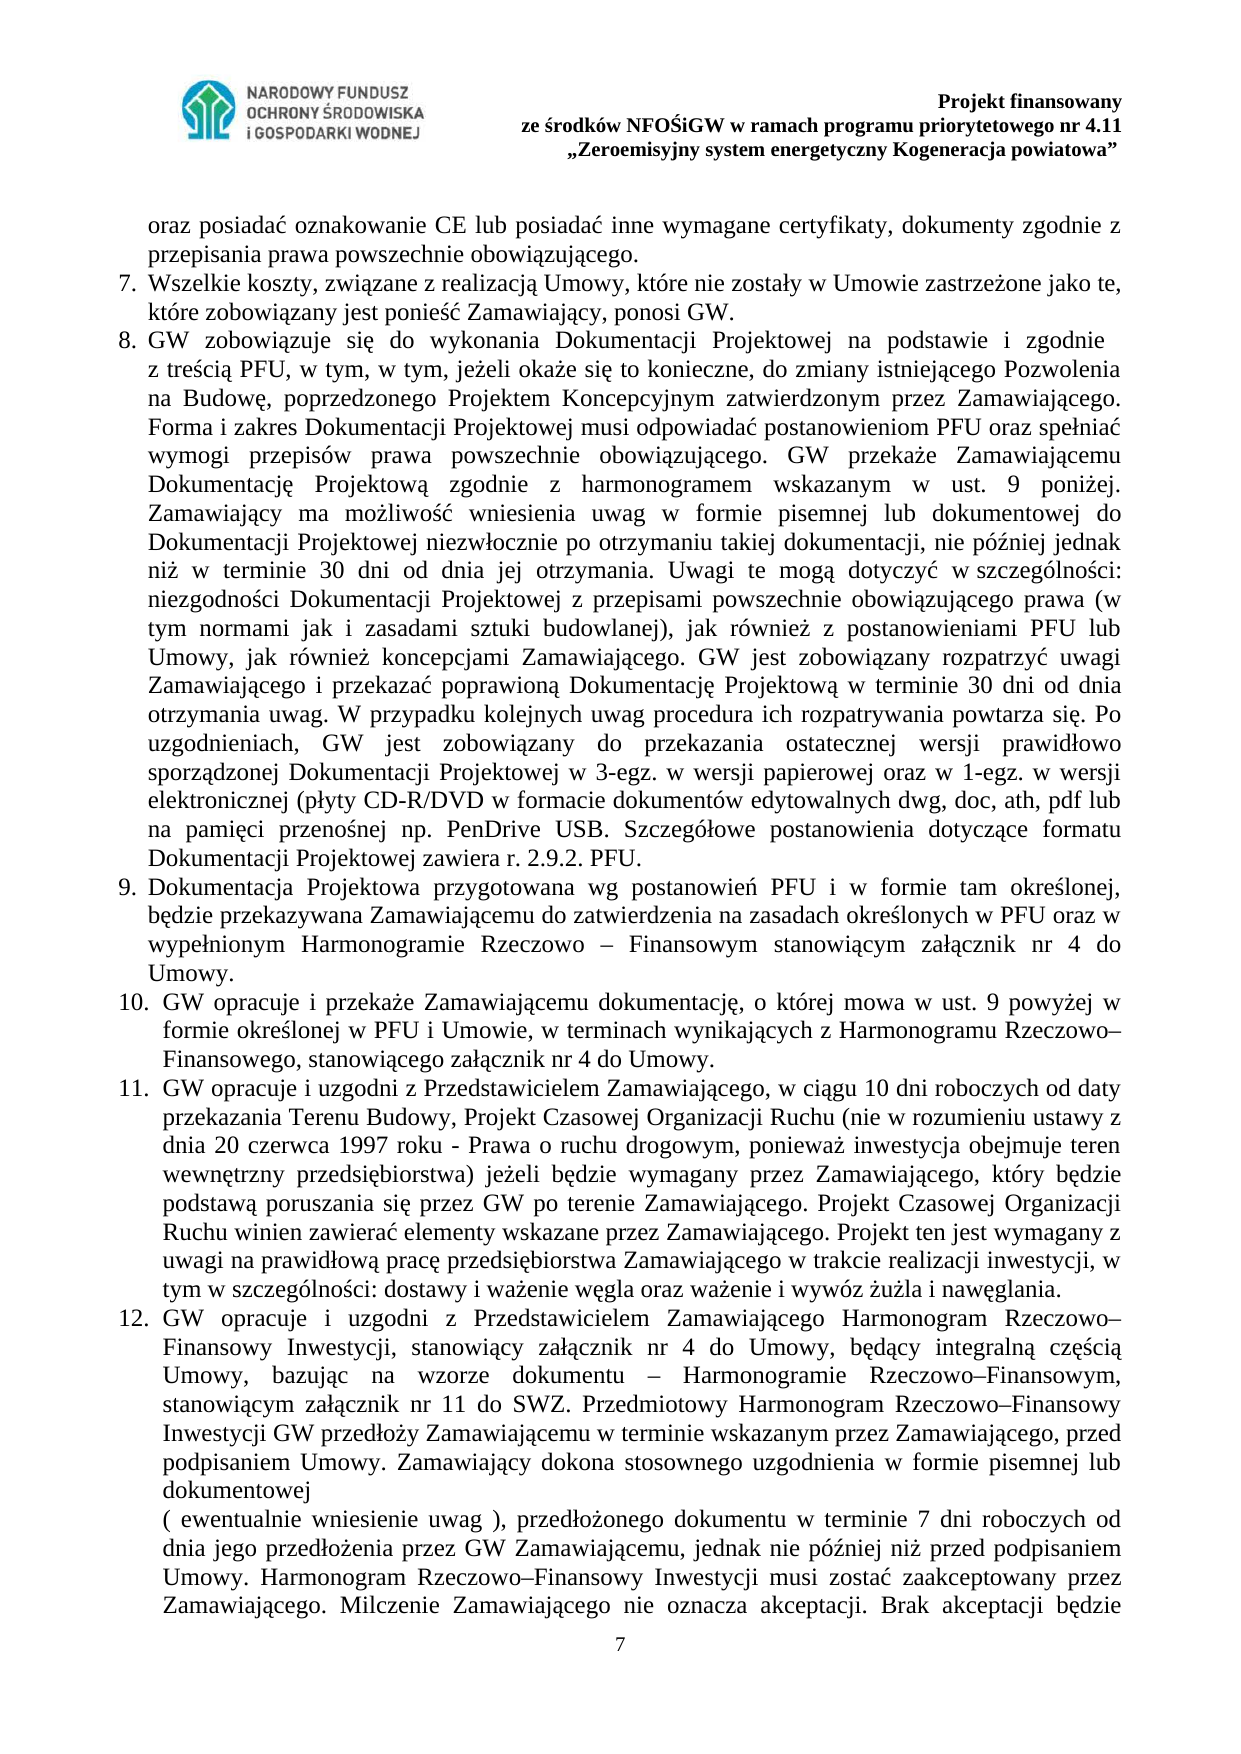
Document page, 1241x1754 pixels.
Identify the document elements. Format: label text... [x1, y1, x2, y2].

text 7. Wszelkie koszty, związane z realizacją Umowy, które nie zostały w Umowie zastrzeżone jako te, które zobowiązany jest ponieść Zamawiający, ponosi GW. [118, 268, 1122, 325]
text 8. GW zobowiązuje się do wykonania Dokumentacji Projektowej na podstawie i zgodnie z treścią PFU, w tym, w tym, jeżeli okaże się to konieczne, do zmiany istniejącego Pozwolenia na Budowę, poprzedzonego Projektem Koncepcyjnym zatwierdzonym przez Zamawiającego. Forma i zakres Dokumentacji Projektowej musi odpowiadać postanowieniom PFU oraz spełniać wymogi przepisów prawa powszechnie obowiązującego. GW przekaże Zamawiającemu Dokumentację Projektową zgodnie z harmonogramem wskazanym w ust. 9 poniżej. Zamawiający ma możliwość wniesienia uwag w formie pisemnej lub dokumentowej do Dokumentacji Projektowej niezwłocznie po otrzymaniu takiej dokumentacji, nie później jednak niż w terminie 30 dni od dnia jej otrzymania. Uwagi te mogą dotyczyć w szczególności: niezgodności Dokumentacji Projektowej z przepisami powszechnie obowiązującego prawa (w tym normami jak i zasadami sztuki budowlanej), jak również z postanowieniami PFU lub Umowy, jak również koncepcjami Zamawiającego. GW jest zobowiązany rozpatrzyć uwagi Zamawiającego i przekazać poprawioną Dokumentację Projektową w terminie 30 dni od dnia otrzymania uwag. W przypadku kolejnych uwag procedura ich rozpatrywania powtarza się. Po uzgodnieniach, GW jest zobowiązany do przekazania ostatecznej wersji prawidłowo sporządzonej Dokumentacji Projektowej w 3-egz. w wersji papierowej oraz w 1-egz. w wersji elektronicznej (płyty CD-R/DVD w formacie dokumentów edytowalnych dwg, doc, ath, pdf lub na pamięci przenośnej np. PenDrive USB. Szczegółowe postanowienia dotyczące formatu Dokumentacji Projektowej zawiera r. 2.9.2. PFU. [118, 325, 1122, 872]
text 11. GW opracuje i uzgodni z Przedstawicielem Zamawiającego, w ciągu 10 dni roboczych od daty przekazania Terenu Budowy, Projekt Czasowej Organizacji Ruchu (nie w rozumieniu ustawy z dnia 20 czerwca 1997 roku - Prawa o ruchu drogowym, ponieważ inwestycja obejmuje teren wewnętrzny przedsiębiorstwa) jeżeli będzie wymagany przez Zamawiającego, który będzie podstawą poruszania się przez GW po terenie Zamawiającego. Projekt Czasowej Organizacji Ruchu winien zawierać elementy wskazane przez Zamawiającego. Projekt ten jest wymagany z uwagi na prawidłową pracę przedsiębiorstwa Zamawiającego w trakcie realizacji inwestycji, w tym w szczególności: dostawy i ważenie węgla oraz ważenie i wywóz żużla i nawęglania. [118, 1073, 1122, 1303]
text 10. GW opracuje i przekaże Zamawiającemu dokumentację, o której mowa w ust. 9 powyżej w formie określonej w PFU i Umowie, w terminach wynikających z Harmonogramu Rzeczowo– Finansowego, stanowiącego załącznik nr 4 do Umowy. [118, 987, 1122, 1073]
picture [177, 47, 429, 174]
text 9. Dokumentacja Projektowa przygotowana wg postanowień PFU i w formie tam określonej, będzie przekazywana Zamawiającemu do zatwierdzenia na zasadach określonych w PFU oraz w wypełnionym Harmonogramie Rzeczowo – Finansowym stanowiącym załącznik nr 4 do Umowy. [118, 872, 1122, 987]
